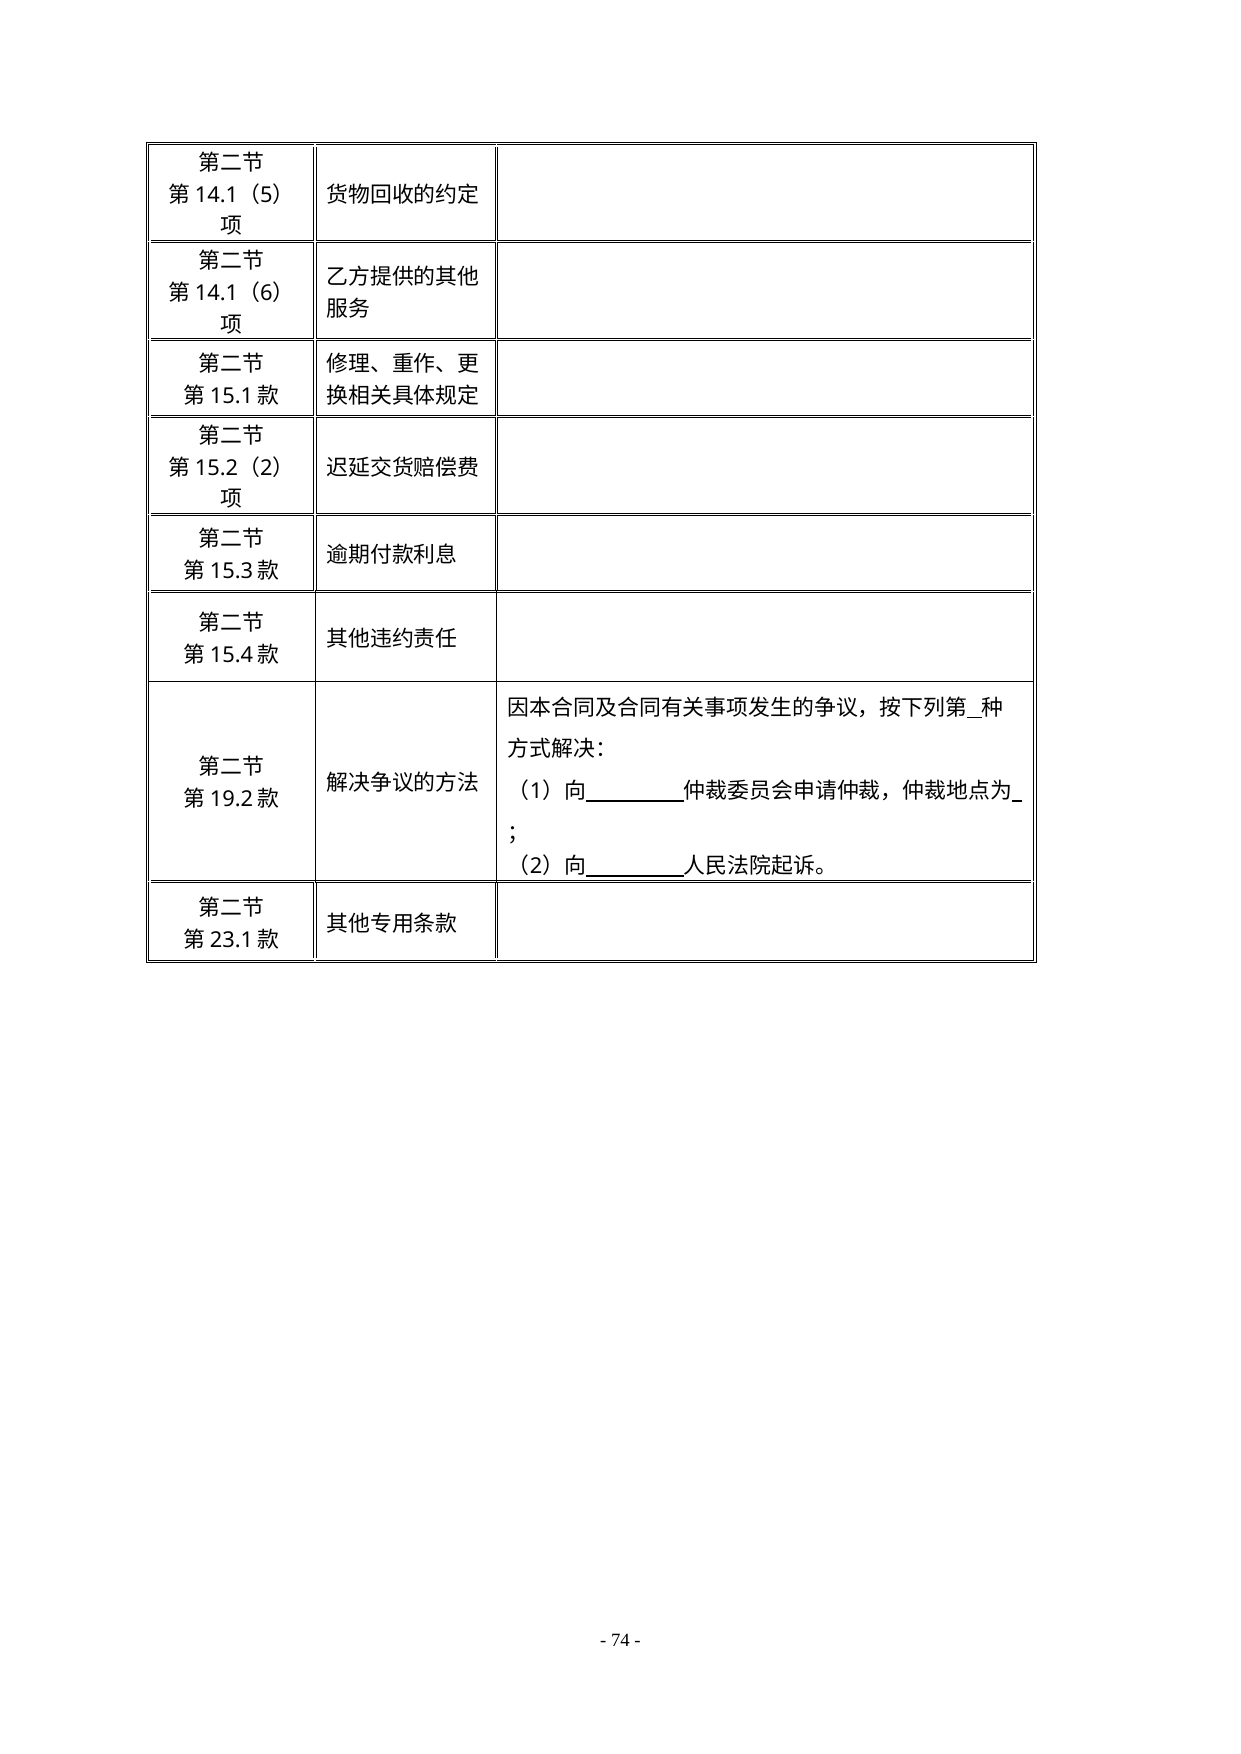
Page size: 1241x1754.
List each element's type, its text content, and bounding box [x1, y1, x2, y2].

table_cell 因本合同及合同有关事项发生的争议，按下列第 种方式解决： （1）向 仲裁委员会申请仲裁，仲裁地点为 ； （2）向 人民法院起诉。 [497, 682, 1033, 880]
table_cell 解决争议的方法 [316, 682, 496, 880]
table_cell [496, 338, 1035, 415]
table_cell 其他专用条款 [315, 883, 496, 960]
table_cell 第二节 第23.1款 [148, 880, 315, 960]
table_cell [497, 590, 1033, 681]
table_cell 第二节 第15.1款 [148, 338, 315, 415]
table_cell 乙方提供的其他服务 [317, 243, 495, 338]
table_cell 第二节 第15.4款 [149, 590, 315, 681]
table_cell 第二节 第15.2（2）项 [148, 415, 315, 513]
table_cell 迟延交货赔偿费 [317, 418, 495, 513]
table_cell 第二节 第14.1（5）项 [149, 143, 315, 240]
table_cell 第二节 第15.3款 [148, 513, 315, 590]
table_cell 逾期付款利息 [317, 516, 495, 590]
table_cell 修理、重作、更换相关具体规定 [317, 341, 495, 415]
table_cell [496, 240, 1035, 338]
table_cell 其他违约责任 [316, 593, 496, 681]
table_cell [496, 145, 1033, 240]
table_cell 第二节 第14.1（6）项 [148, 240, 315, 338]
table_cell 货物回收的约定 [315, 145, 496, 240]
table_cell [496, 880, 1035, 960]
table_cell [496, 415, 1035, 513]
table_cell [496, 513, 1035, 590]
table_cell 第二节 第19.2款 [149, 682, 315, 880]
